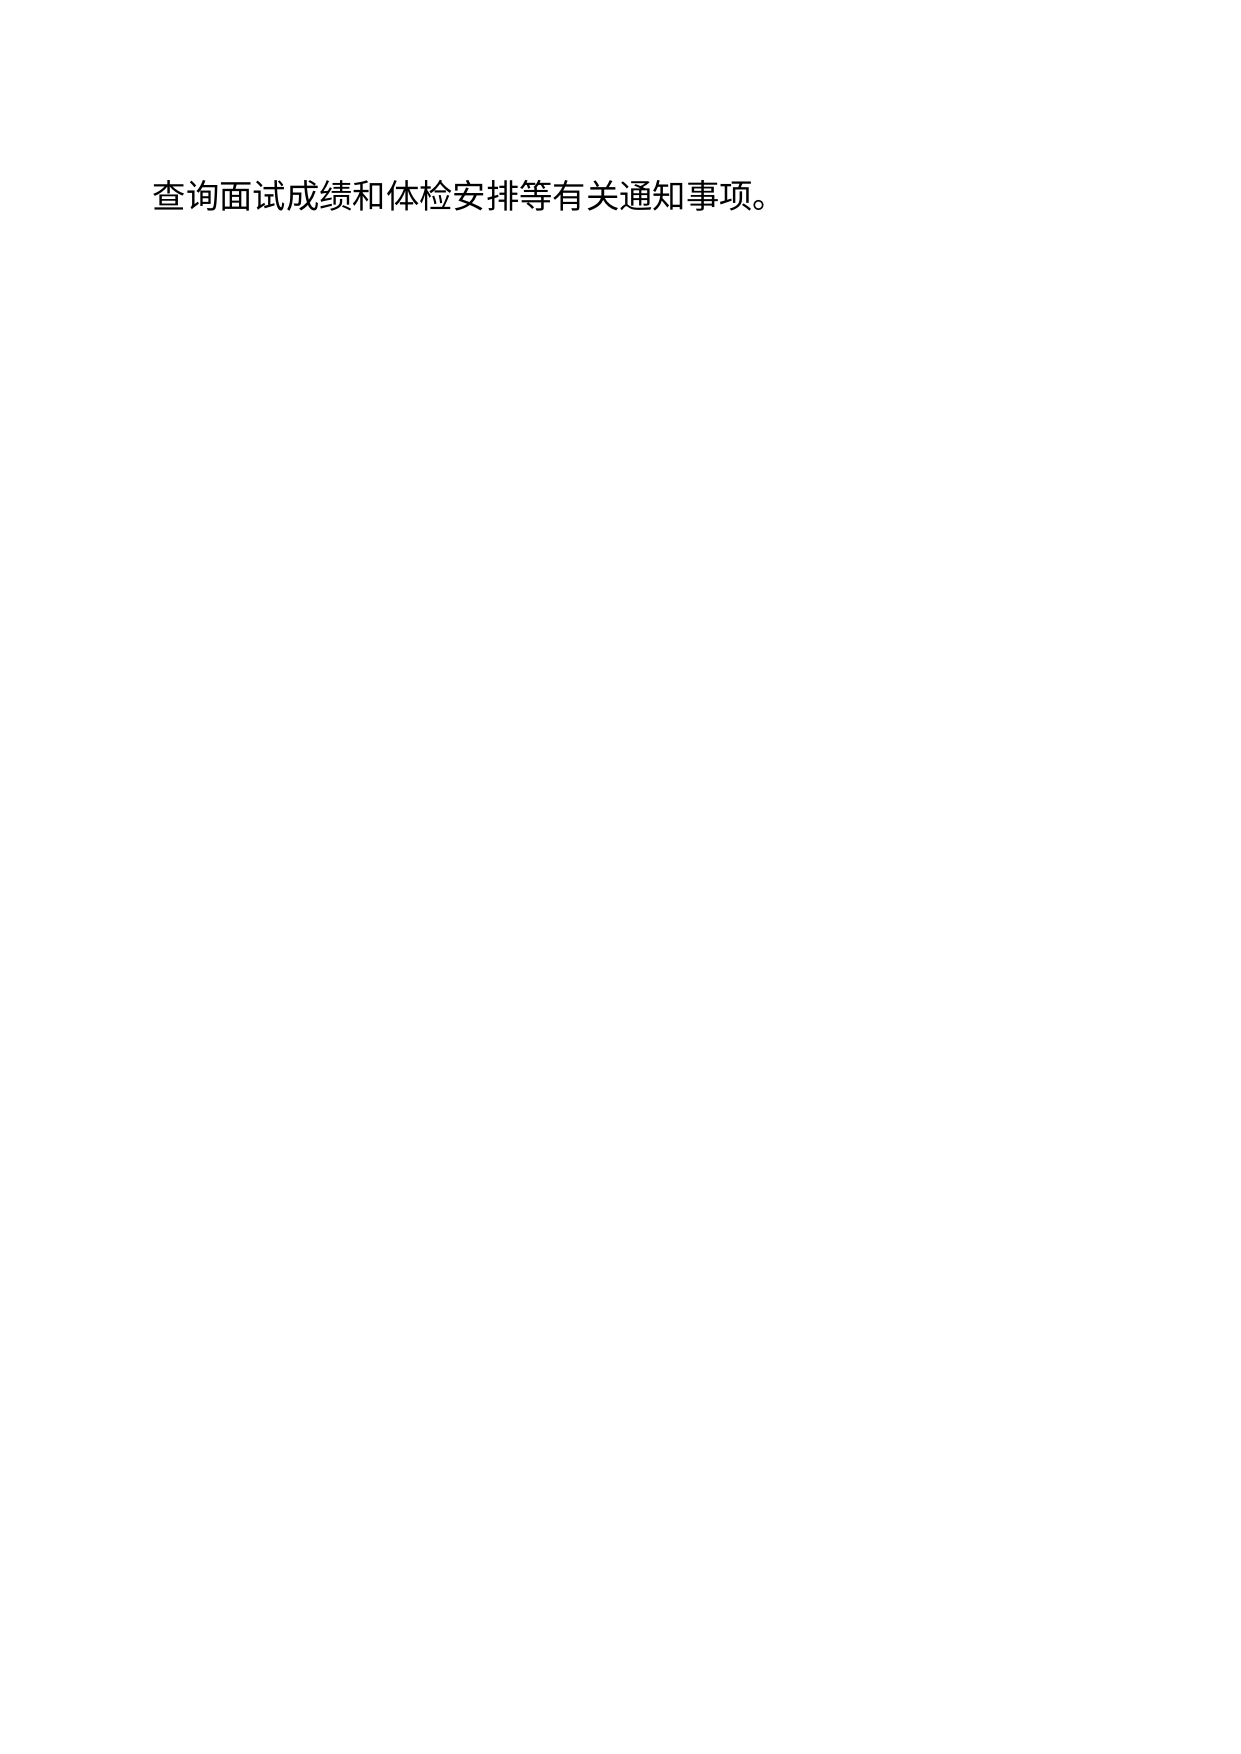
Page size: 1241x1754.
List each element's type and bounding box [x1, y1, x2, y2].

text [152, 162, 1088, 227]
